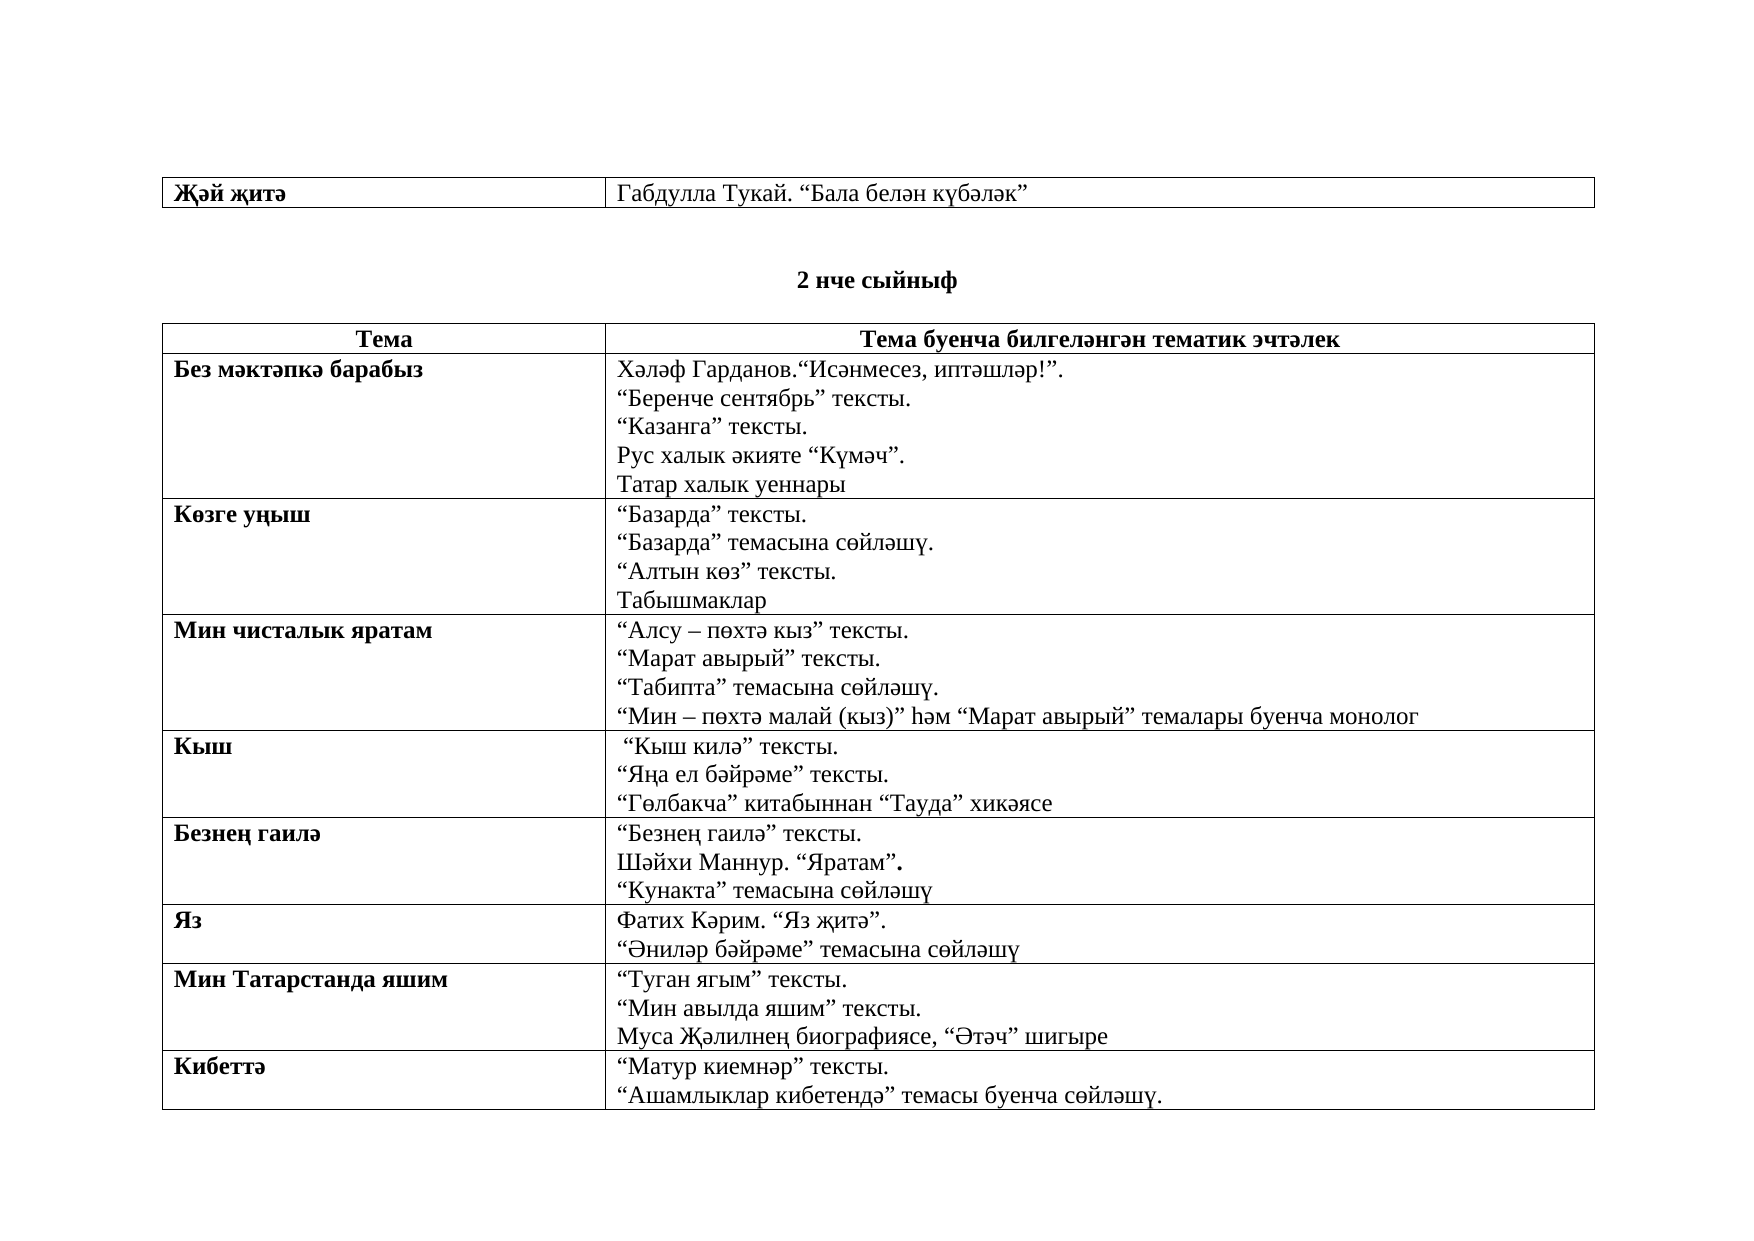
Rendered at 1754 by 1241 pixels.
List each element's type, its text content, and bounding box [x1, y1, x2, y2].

table_cell “Туган ягым” тексты. “Мин авылда яшим” тексты. Муса Җәлилнең биографиясе, “Әтәч” шигыре [606, 964, 1594, 1050]
table_cell Фатих Кәрим. “Яз җитә”. “Әниләр бәйрәме” темасына сөйләшү [606, 905, 1594, 963]
table_cell “Матур киемнәр” тексты. “Ашамлыклар кибетендә” темасы буенча сөйләшү. [606, 1051, 1594, 1109]
table_cell Мин Татарстанда яшим [163, 964, 605, 1050]
table_cell Габдулла Тукай. “Бала белән күбәләк” [606, 178, 1594, 207]
table_cell Мин чисталык яратам [163, 615, 605, 730]
table_cell Хәләф Гарданов.“Исәнмесез, иптәшләр!”. “Беренче сентябрь” тексты. “Казанга” тексты. Рус халык әкияте “Күмәч”. Татар халык уеннары [606, 354, 1594, 498]
table_cell Көзге уңыш [163, 499, 605, 614]
table_cell Кыш [163, 731, 605, 817]
table_cell Кибеттә [163, 1051, 605, 1109]
table_header Тема [163, 324, 605, 353]
table_cell “Кыш килә” тексты. “Яңа ел бәйрәме” тексты. “Гөлбакча” китабыннан “Тауда” хикәясе [606, 731, 1594, 817]
text 2 нче сыйныф [118, 266, 1636, 294]
table_cell “Безнең гаилә” тексты. Шәйхи Маннур. “Яратам”. “Кунакта” темасына сөйләшү [606, 818, 1594, 904]
table_cell Җәй җитә [163, 178, 605, 207]
table_cell Безнең гаилә [163, 818, 605, 904]
table_cell Без мәктәпкә барабыз [163, 354, 605, 498]
table_cell “Базарда” тексты. “Базарда” темасына сөйләшү. “Алтын көз” тексты. Табышмаклар [606, 499, 1594, 614]
table_header Тема буенча билгеләнгән тематик эчтәлек [606, 324, 1594, 353]
table_cell Яз [163, 905, 605, 963]
table_cell “Алсу – пөхтә кыз” тексты. “Марат авырый” тексты. “Табипта” темасына сөйләшү. “Мин – пөхтә малай (кыз)” һәм “Марат авырый” темалары буенча монолог [606, 615, 1594, 730]
